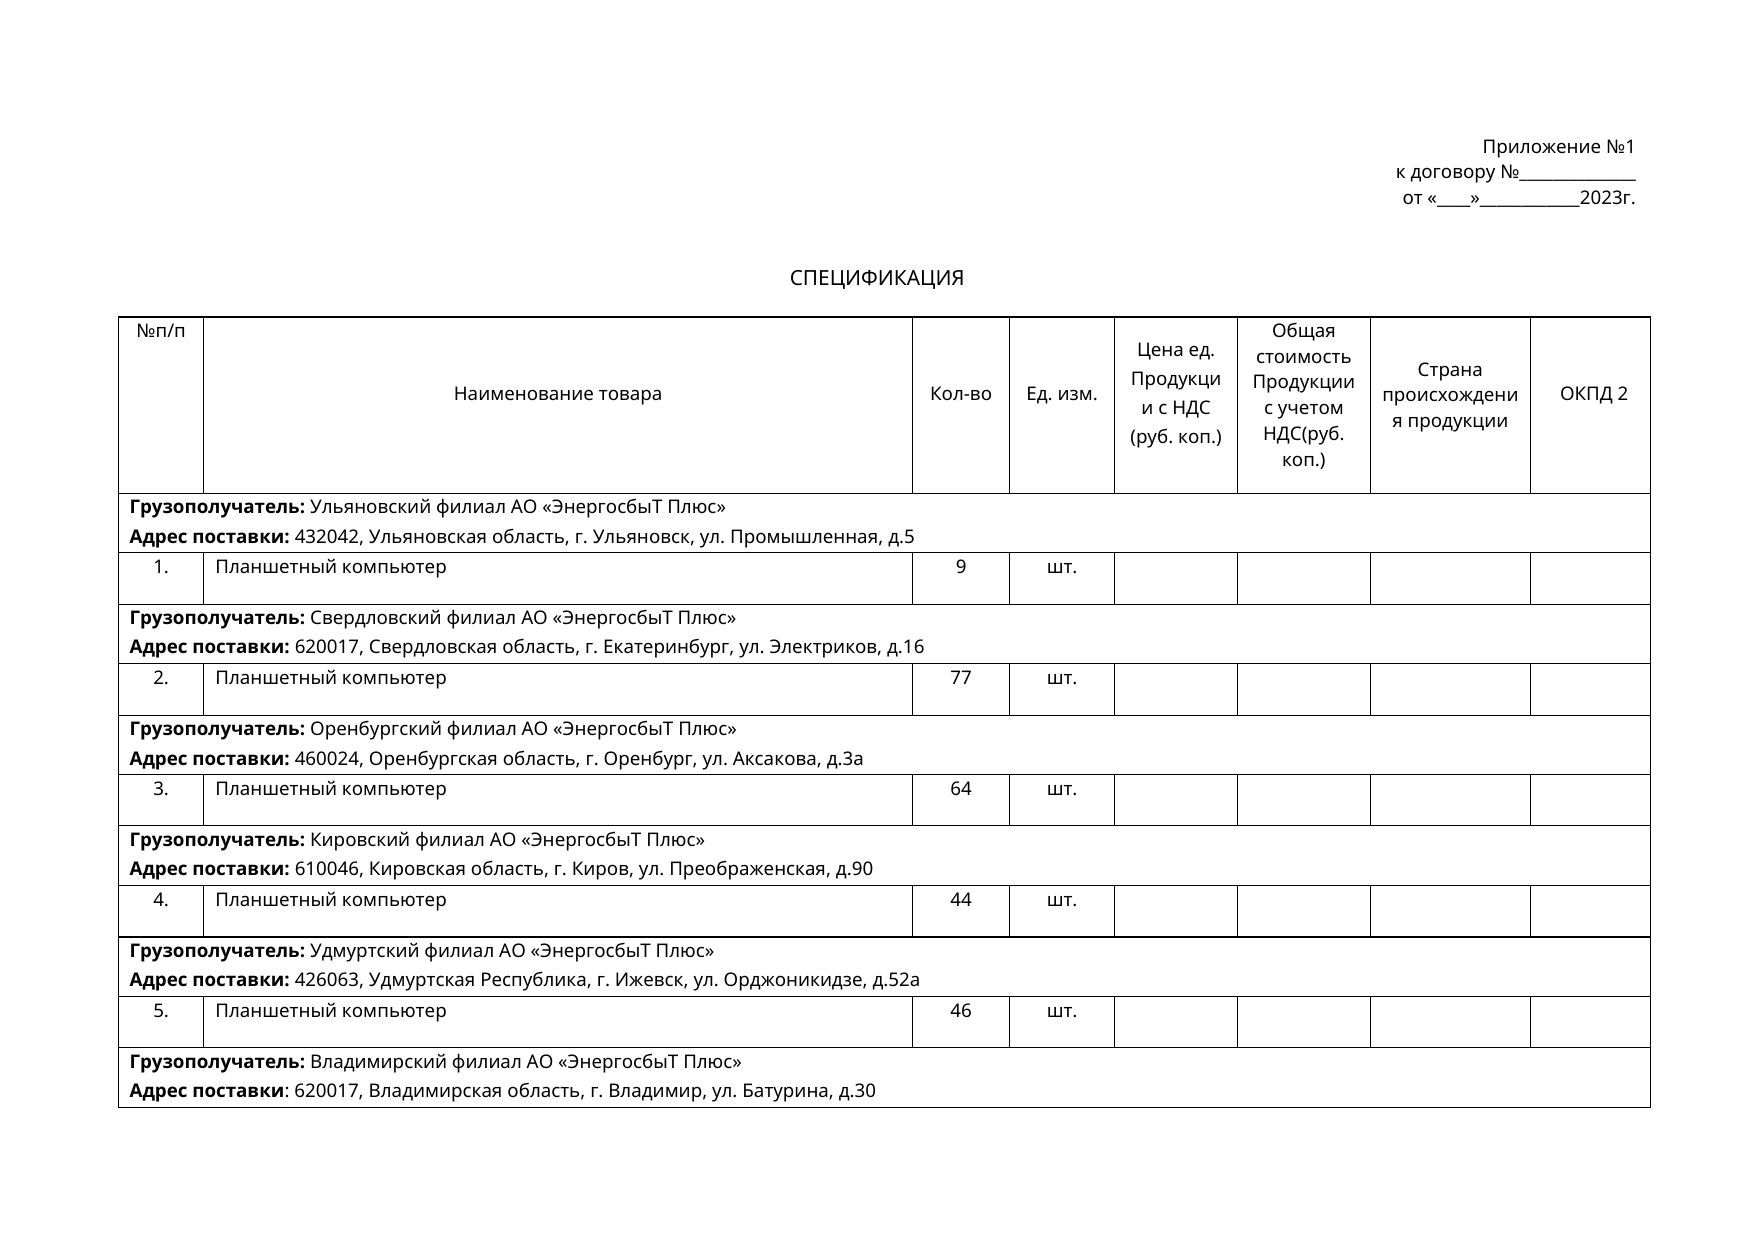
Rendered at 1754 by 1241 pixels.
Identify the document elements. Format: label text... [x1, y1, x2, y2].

table_header Общая стоимость Продукции с учетом НДС(руб. коп.) [1238, 318, 1370, 493]
table_cell шт. [1010, 886, 1114, 936]
table_cell [1238, 997, 1370, 1047]
table_cell Грузополучатель: Кировский филиал АО «ЭнергосбыТ Плюс» Адрес поставки: 610046, Кировская область, г. Киров, ул. Преображенская, д.90 [119, 826, 1650, 885]
table_cell 2. [119, 664, 203, 714]
table_cell 77 [913, 664, 1009, 714]
table_cell 44 [913, 886, 1009, 936]
table_cell [1238, 664, 1370, 714]
table_header Наименование товара [204, 318, 912, 493]
table_cell Грузополучатель: Ульяновский филиал АО «ЭнергосбыТ Плюс» Адрес поставки: 432042, Ульяновская область, г. Ульяновск, ул. Промышленная, д.5 [119, 494, 1650, 552]
text к договору №______________ [118, 158, 1636, 184]
table_cell Планшетный компьютер [204, 664, 912, 714]
table_cell Планшетный компьютер [204, 553, 912, 603]
table_cell Планшетный компьютер [204, 775, 912, 825]
table_cell 1. [119, 553, 203, 603]
table_cell [1371, 664, 1530, 714]
table_cell [1238, 886, 1370, 936]
table_header №п/п [119, 318, 203, 493]
table_cell 5. [119, 997, 203, 1047]
text Приложение №1 [118, 133, 1636, 158]
table_cell шт. [1010, 664, 1114, 714]
table_cell шт. [1010, 997, 1114, 1047]
table_cell [1115, 997, 1237, 1047]
table_cell [1371, 886, 1530, 936]
table_cell 9 [913, 553, 1009, 603]
table_cell 3. [119, 775, 203, 825]
table_cell [1531, 664, 1650, 714]
table_cell [1238, 553, 1370, 603]
table_cell [1531, 886, 1650, 936]
table_cell Грузополучатель: Свердловский филиал АО «ЭнергосбыТ Плюс» Адрес поставки: 620017, Свердловская область, г. Екатеринбург, ул. Электриков, д.16 [119, 605, 1650, 663]
table_cell [1238, 775, 1370, 825]
table_cell шт. [1010, 775, 1114, 825]
table_header Цена ед. Продукции с НДС (руб. коп.) [1115, 318, 1237, 493]
table_cell [1371, 997, 1530, 1047]
table_header Ед. изм. [1010, 318, 1114, 493]
table_cell 46 [913, 997, 1009, 1047]
table_cell [1371, 553, 1530, 603]
table_cell [1531, 775, 1650, 825]
text от «____»____________2023г. [118, 184, 1636, 209]
table_cell Грузополучатель: Владимирский филиал АО «ЭнергосбыТ Плюс» Адрес поставки: 620017, Владимирская область, г. Владимир, ул. Батурина, д.30 [119, 1048, 1650, 1107]
table_cell шт. [1010, 553, 1114, 603]
text СПЕЦИФИКАЦИЯ [118, 263, 1636, 291]
table_cell Грузополучатель: Удмуртский филиал АО «ЭнергосбыТ Плюс» Адрес поставки: 426063, Удмуртская Республика, г. Ижевск, ул. Орджоникидзе, д.52а [119, 938, 1650, 996]
table_header Страна происхождения продукции [1371, 318, 1530, 493]
table_cell 64 [913, 775, 1009, 825]
table_cell [1371, 775, 1530, 825]
table_cell [1531, 553, 1650, 603]
table_cell [1115, 664, 1237, 714]
table_cell Грузополучатель: Оренбургский филиал АО «ЭнергосбыТ Плюс» Адрес поставки: 460024, Оренбургская область, г. Оренбург, ул. Аксакова, д.3а [119, 716, 1650, 774]
table_cell 4. [119, 886, 203, 936]
table_cell [1115, 775, 1237, 825]
table_cell Планшетный компьютер [204, 997, 912, 1047]
table_cell Планшетный компьютер [204, 886, 912, 936]
table_cell [1531, 997, 1650, 1047]
table_header Кол-во [913, 318, 1009, 493]
table_header ОКПД 2 [1531, 318, 1650, 493]
table_cell [1115, 553, 1237, 603]
table_cell [1115, 886, 1237, 936]
